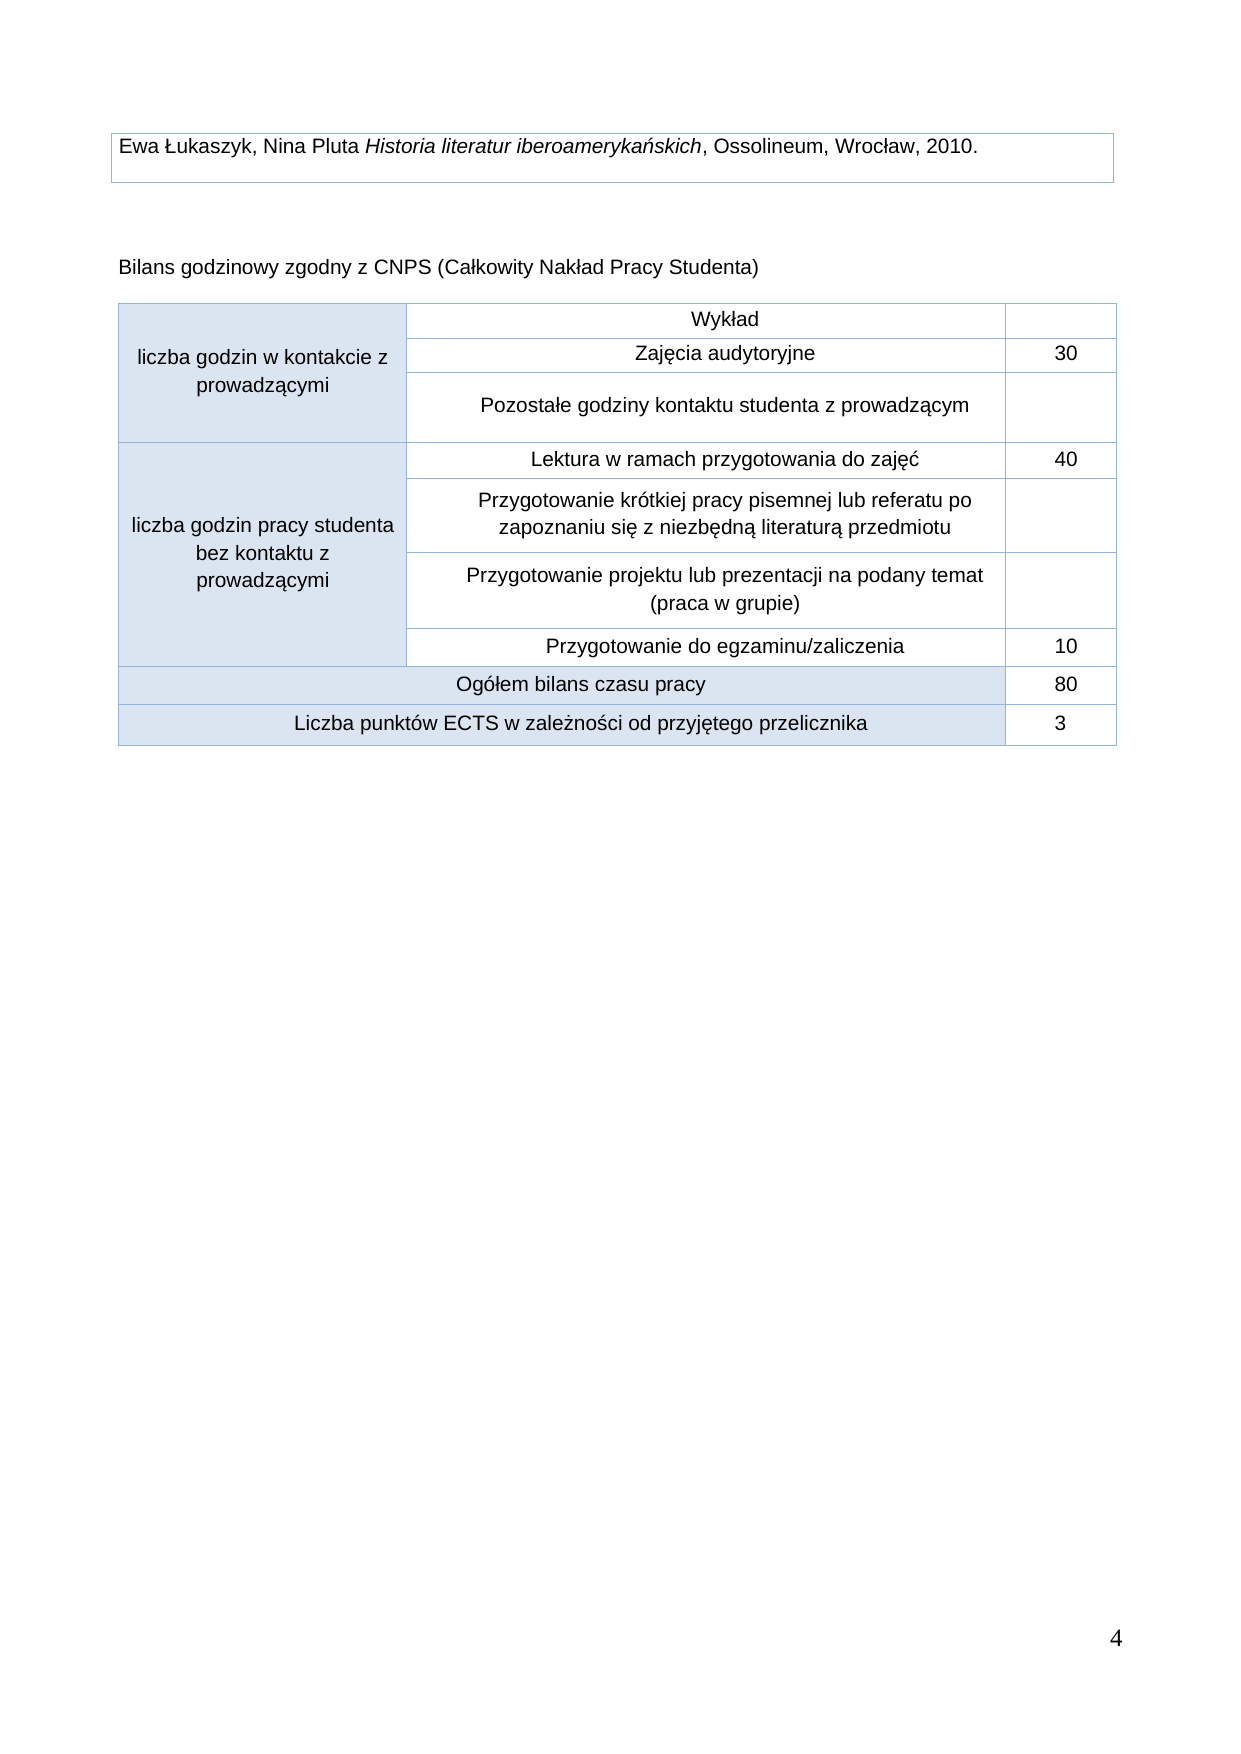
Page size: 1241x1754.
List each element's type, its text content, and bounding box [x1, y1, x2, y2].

table_cell 40 [1006, 443, 1116, 478]
table_cell Zajęcia audytoryjne [407, 339, 1005, 372]
table_cell Pozostałe godziny kontaktu studenta z prowadzącym [407, 373, 1005, 442]
table_cell Liczba punktów ECTS w zależności od przyjętego przelicznika [119, 705, 1005, 745]
table_cell Przygotowanie krótkiej pracy pisemnej lub referatu po zapoznaniu się z niezbędną literaturą przedmiotu [407, 479, 1005, 552]
table_header liczba godzin w kontakcie z prowadzącymi [119, 304, 406, 442]
table_cell 30 [1006, 339, 1116, 372]
table_cell [1006, 373, 1116, 442]
table_cell [1006, 553, 1116, 628]
table_header Wykład [407, 304, 1005, 337]
text Bilans godzinowy zgodny z CNPS (Całkowity Nakład Pracy Studenta) [118, 255, 1122, 279]
table_cell liczba godzin pracy studenta bez kontaktu z prowadzącymi [119, 443, 406, 666]
table_cell 3 [1006, 705, 1116, 745]
table_cell 80 [1006, 667, 1116, 704]
table_header [1006, 304, 1116, 337]
table_cell Przygotowanie do egzaminu/zaliczenia [407, 629, 1005, 666]
table_cell Przygotowanie projektu lub prezentacji na podany temat (praca w grupie) [407, 553, 1005, 628]
table_cell Lektura w ramach przygotowania do zajęć [407, 443, 1005, 478]
table_cell Ogółem bilans czasu pracy [119, 667, 1005, 704]
table_cell [1006, 479, 1116, 552]
table_cell 10 [1006, 629, 1116, 666]
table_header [112, 134, 1113, 182]
